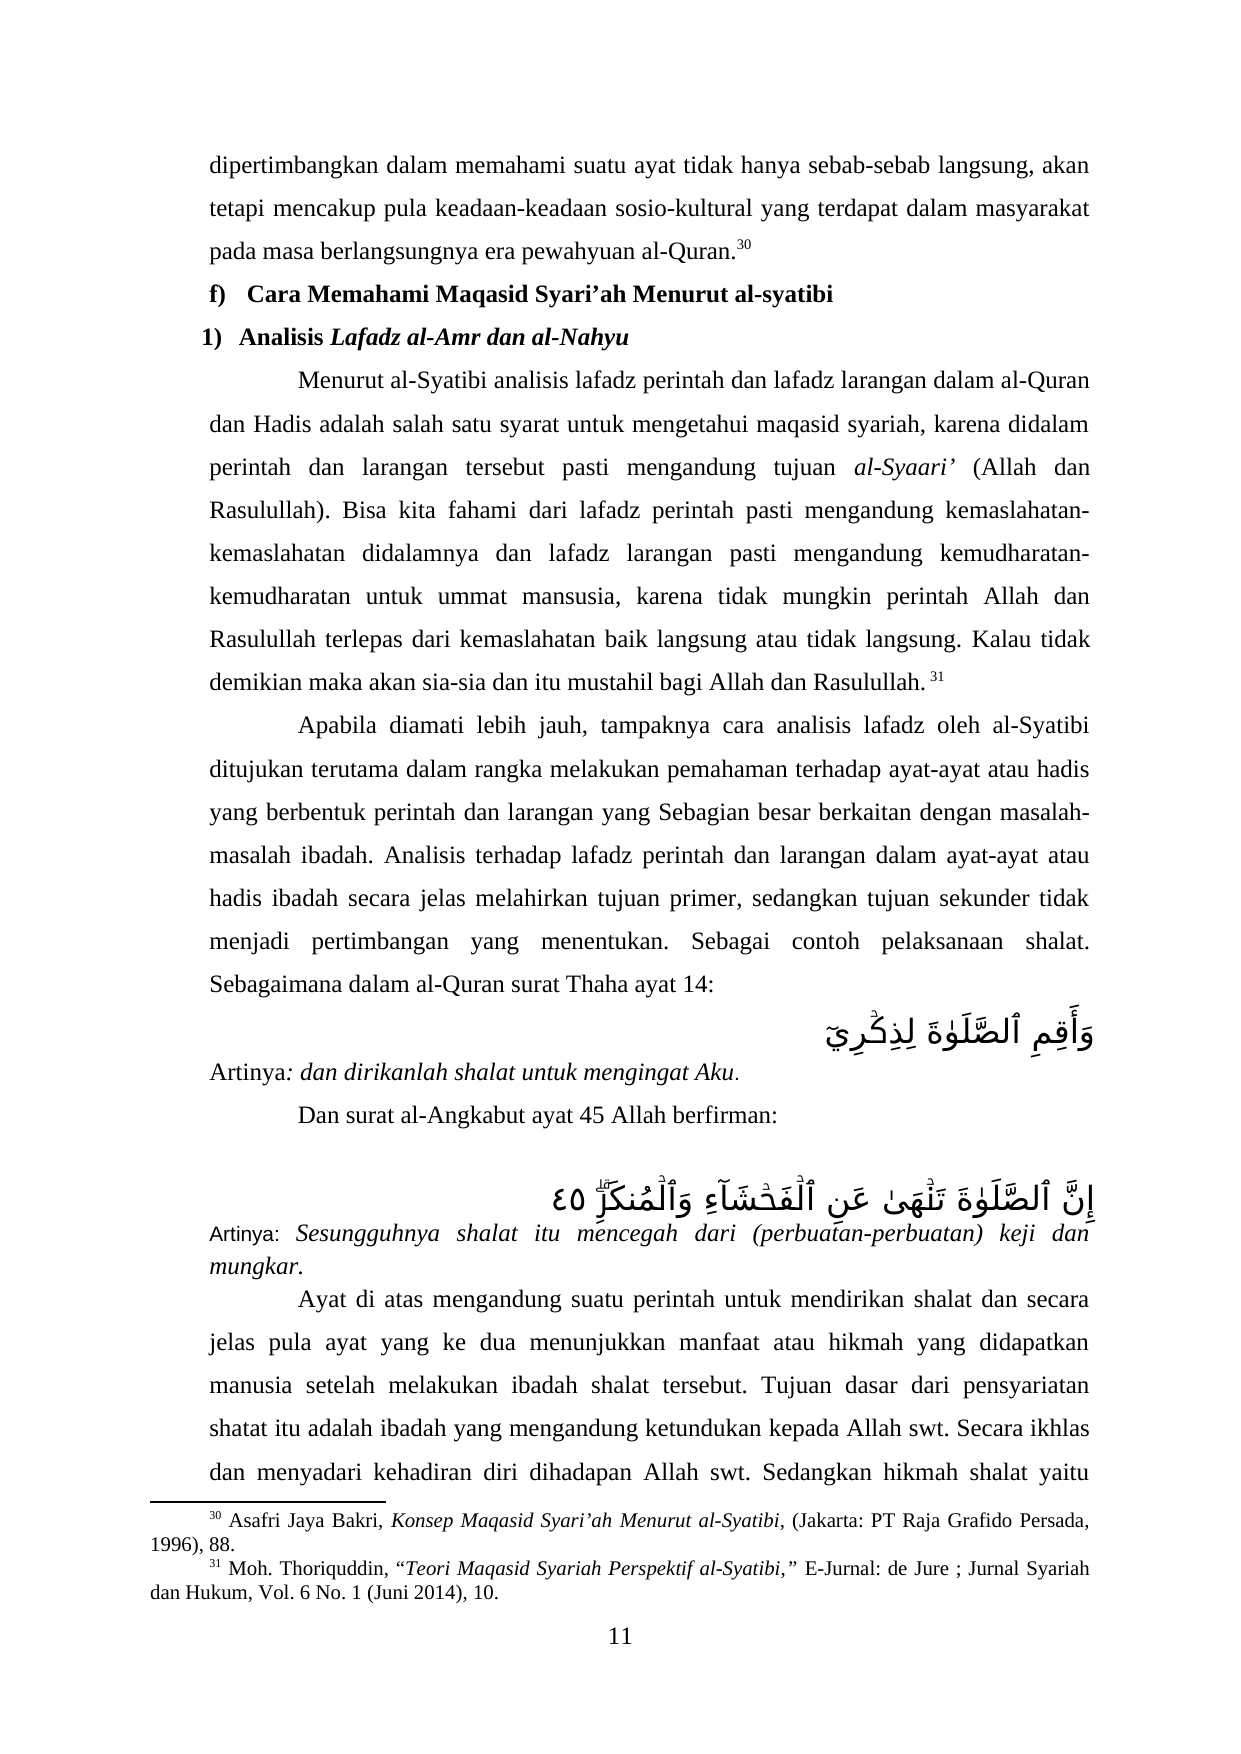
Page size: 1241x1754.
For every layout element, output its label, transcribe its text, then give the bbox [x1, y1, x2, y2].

text إِنَّ ٱلصَّلَوٰةَ تَنۡهَىٰ عَنِ ٱلۡفَحۡشَآءِ وَٱلۡمُنكَرِۗ ٤٥ [150, 1179, 1095, 1218]
text وَأَقِمِ ٱلصَّلَوٰةَ لِذِكۡرِيٓ [150, 1012, 1110, 1051]
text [209, 1284, 1090, 1485]
text Artinya: dan dirikanlah shalat untuk mengingat Aku. [209, 1057, 1090, 1086]
subtitle Cara Memahami Maqasid Syari’ah Menurut al-syatibi [209, 279, 1090, 308]
text Dan surat al-Angkabut ayat 45 Allah berfirman: [282, 1100, 1090, 1129]
text Apabila diamati lebih jauh, tampaknya cara analisis lafadz oleh al-Syatibi ditujukan terutama dalam rangka melakukan pemahaman terhadap ayat-ayat atau hadis yang berbentuk perintah dan larangan yang Sebagian besar berkaitan dengan masalah-masalah ibadah. Analisis terhadap lafadz perintah dan larangan dalam ayat-ayat atau hadis ibadah secara jelas melahirkan tujuan primer, sedangkan tujuan sekunder tidak menjadi pertimbangan yang menentukan. Sebagai contoh pelaksanaan shalat. Sebagaimana dalam al-Quran surat Thaha ayat 14: [209, 711, 1090, 998]
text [209, 150, 1090, 265]
text Artinya: Sesungguhnya shalat itu mencegah dari (perbuatan-perbuatan) keji dan mungkar. [209, 1218, 1090, 1280]
text Menurut al-Syatibi analisis lafadz perintah dan lafadz larangan dalam al-Quran dan Hadis adalah salah satu syarat untuk mengetahui maqasid syariah, karena didalam perintah dan larangan tersebut pasti mengandung tujuan al-Syaari’ (Allah dan Rasulullah). Bisa kita fahami dari lafadz perintah pasti mengandung kemaslahatan-kemaslahatan didalamnya dan lafadz larangan pasti mengandung kemudharatan-kemudharatan untuk ummat mansusia, karena tidak mungkin perintah Allah dan Rasulullah terlepas dari kemaslahatan baik langsung atau tidak langsung. Kalau tidak demikian maka akan sia-sia dan itu mustahil bagi Allah dan Rasulullah. [209, 366, 1090, 696]
list Analisis Lafadz al-Amr dan al-Nahyu [201, 322, 1090, 351]
